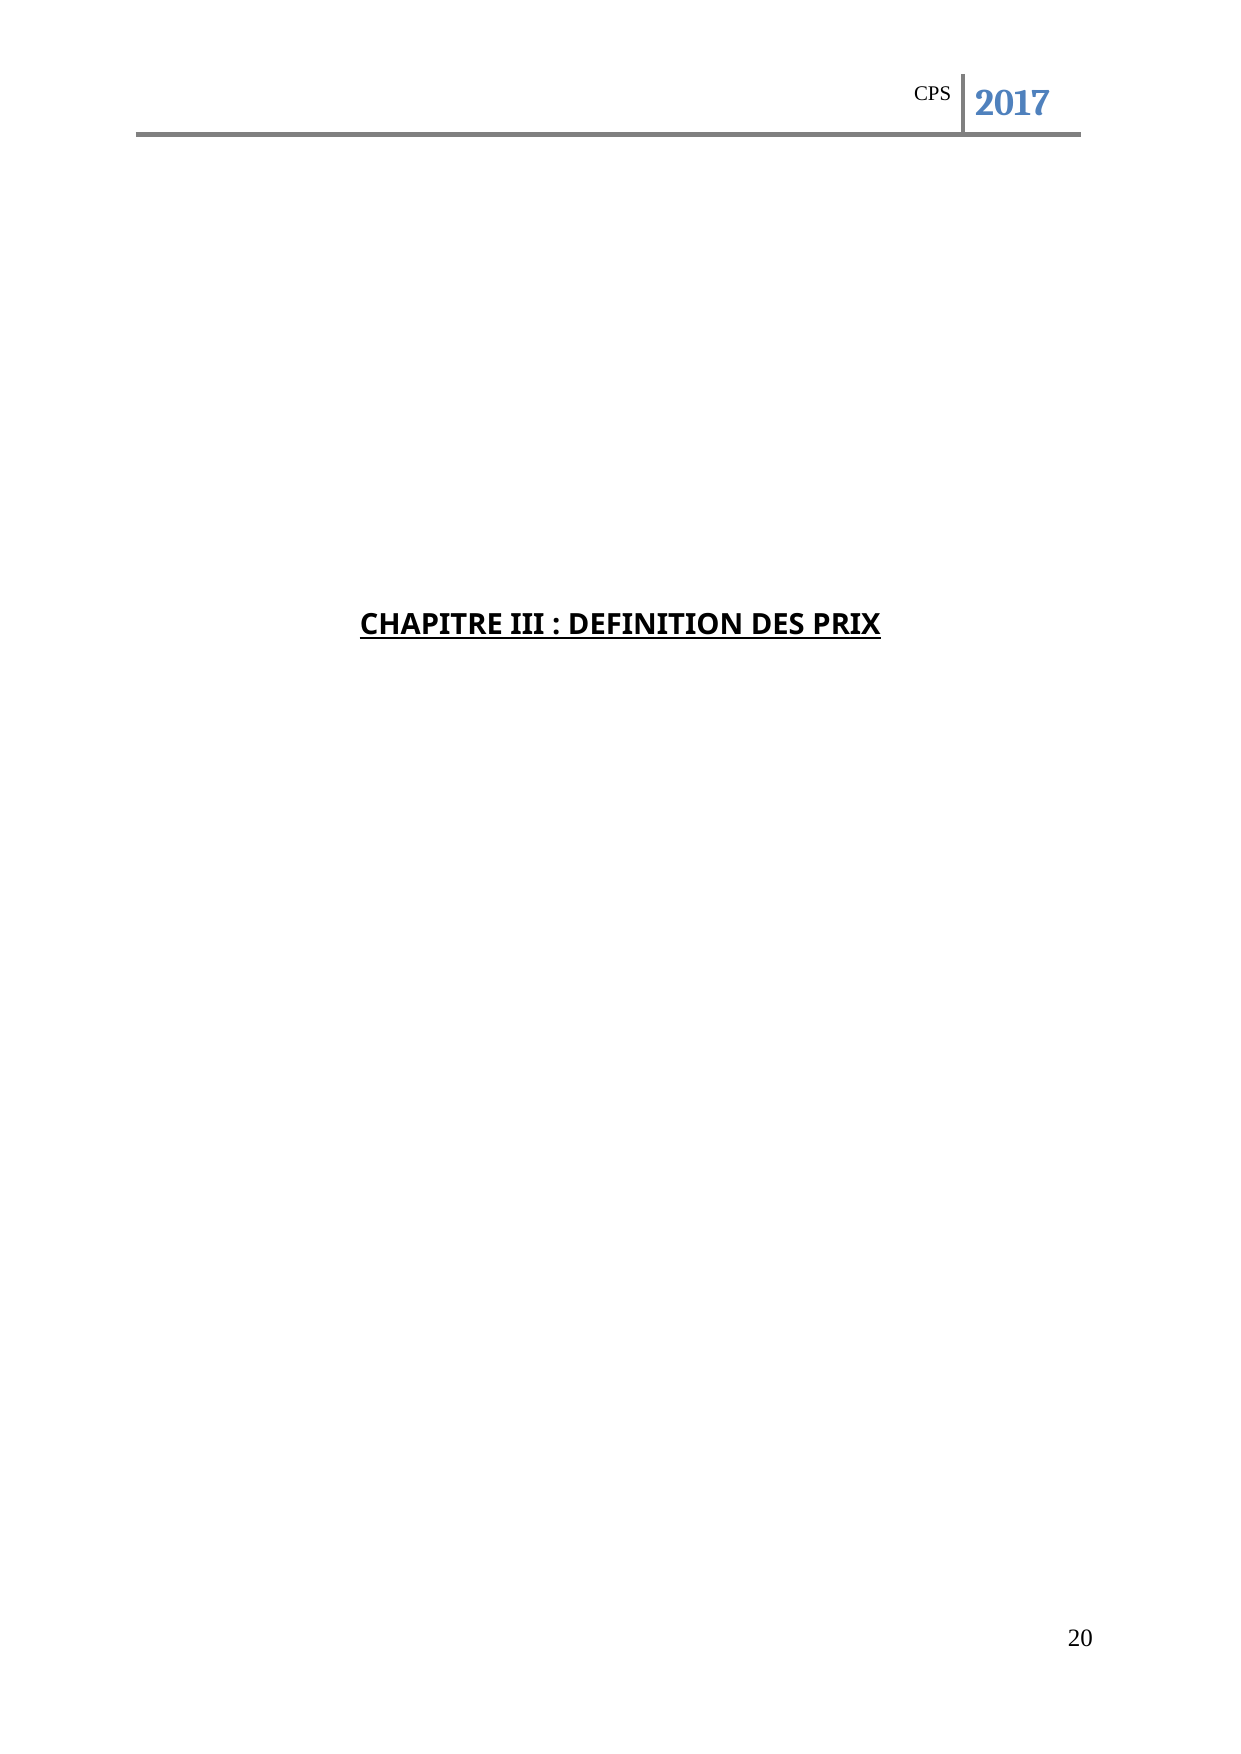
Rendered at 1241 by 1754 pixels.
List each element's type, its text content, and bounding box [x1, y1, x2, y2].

text chapitre iii : DEFINITION DES PRIX [148, 603, 1093, 643]
